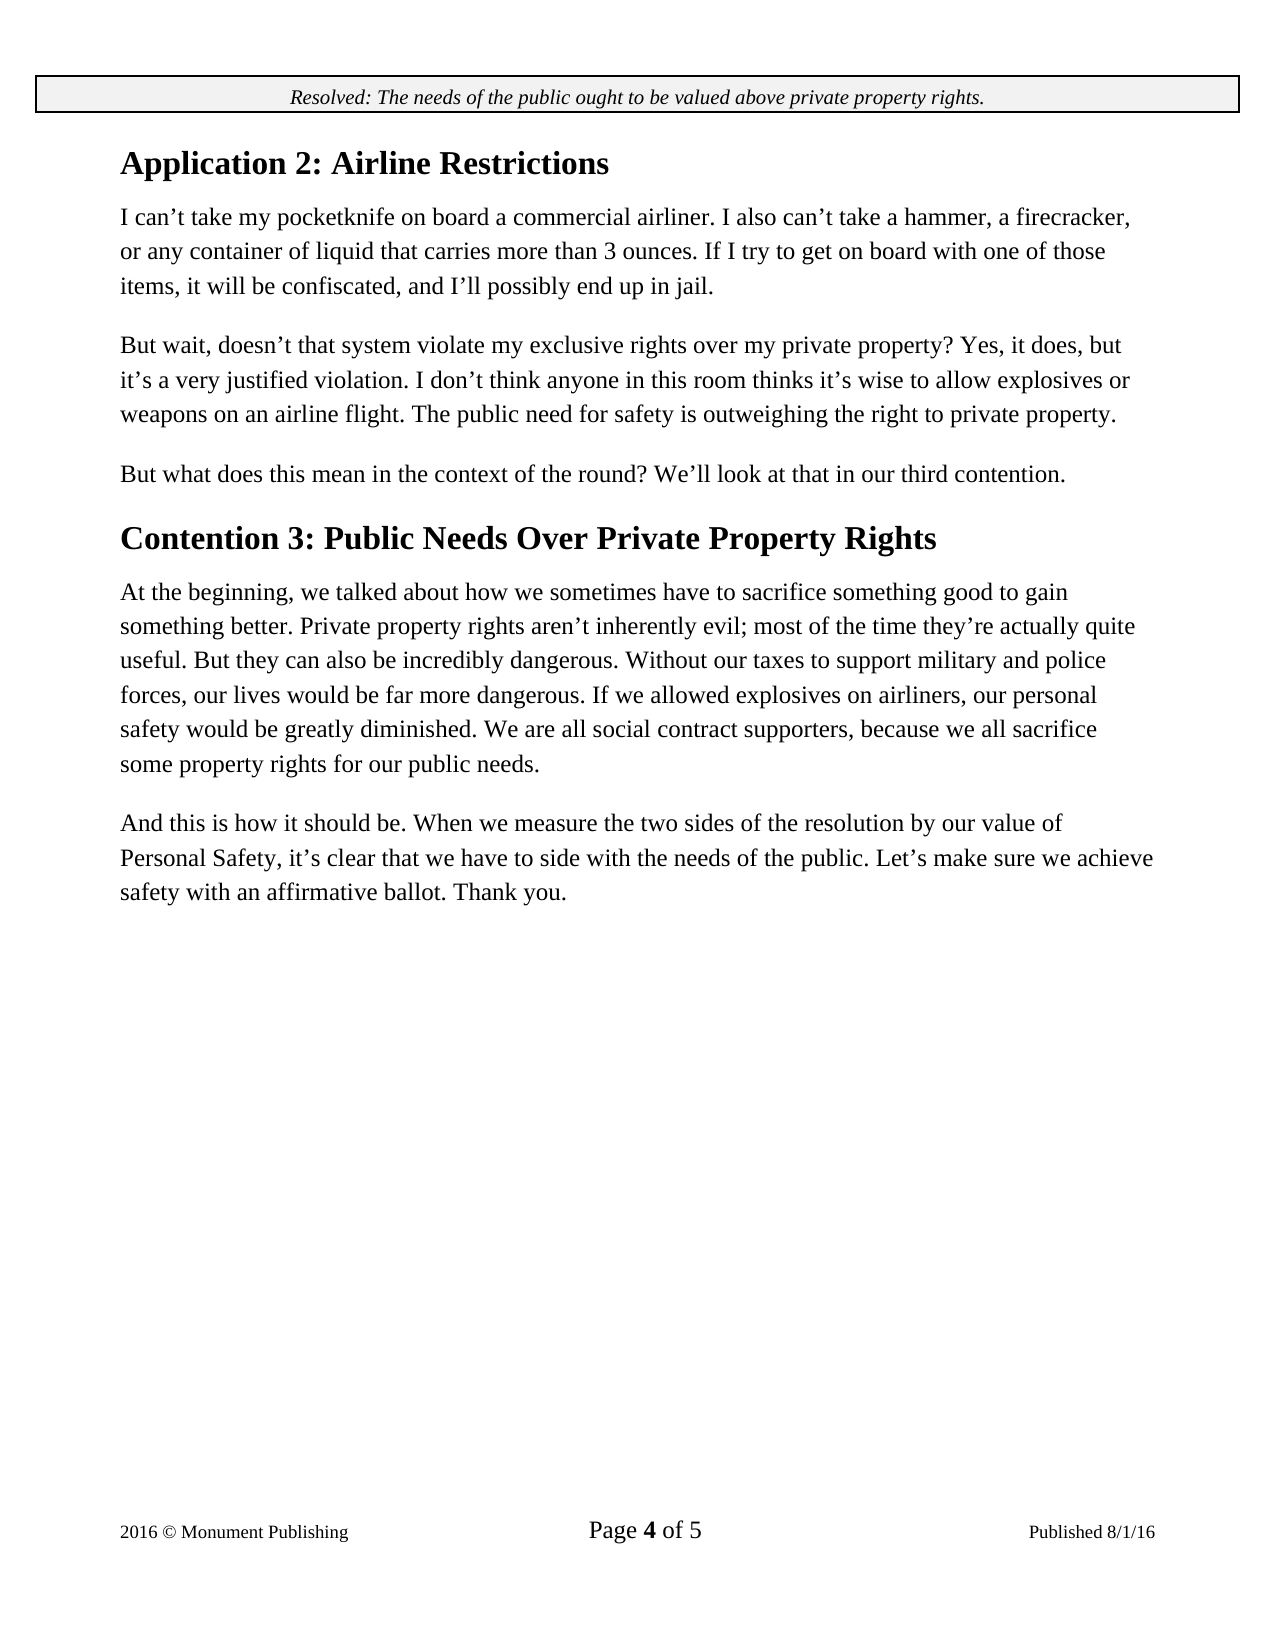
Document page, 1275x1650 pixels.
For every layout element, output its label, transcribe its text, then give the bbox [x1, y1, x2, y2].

text I can’t take my pocketknife on board a commercial airliner. I also can’t take a hammer, a firecracker, or any container of liquid that carries more than 3 ounces. If I try to get on board with one of those items, it will be confiscated, and I’ll possibly end up in jail. [120, 202, 1155, 299]
text And this is how it should be. When we measure the two sides of the resolution by our value of Personal Safety, it’s clear that we have to side with the needs of the public. Let’s make sure we achieve safety with an affirmative ballot. Thank you. [120, 808, 1155, 906]
subtitle Application 2: Airline Restrictions [120, 143, 1155, 182]
text At the beginning, we talked about how we sometimes have to sacrifice something good to gain something better. Private property rights aren’t inherently evil; most of the time they’re actually quite useful. But they can also be incredibly dangerous. Without our taxes to support military and police forces, our lives would be far more dangerous. If we allowed explosives on airliners, our personal safety would be greatly diminished. We are all social contract supporters, because we all sacrifice some property rights for our public needs. [120, 577, 1155, 778]
text But wait, doesn’t that system violate my exclusive rights over my private property? Yes, it does, but it’s a very justified violation. I don’t think anyone in this room thinks it’s wise to allow explosives or weapons on an airline flight. The public need for safety is outweighing the right to private property. [120, 330, 1155, 428]
text But what does this mean in the context of the round? We’ll look at that in our third contention. [120, 459, 1155, 487]
subtitle Contention 3: Public Needs Over Private Property Rights [120, 518, 1155, 556]
